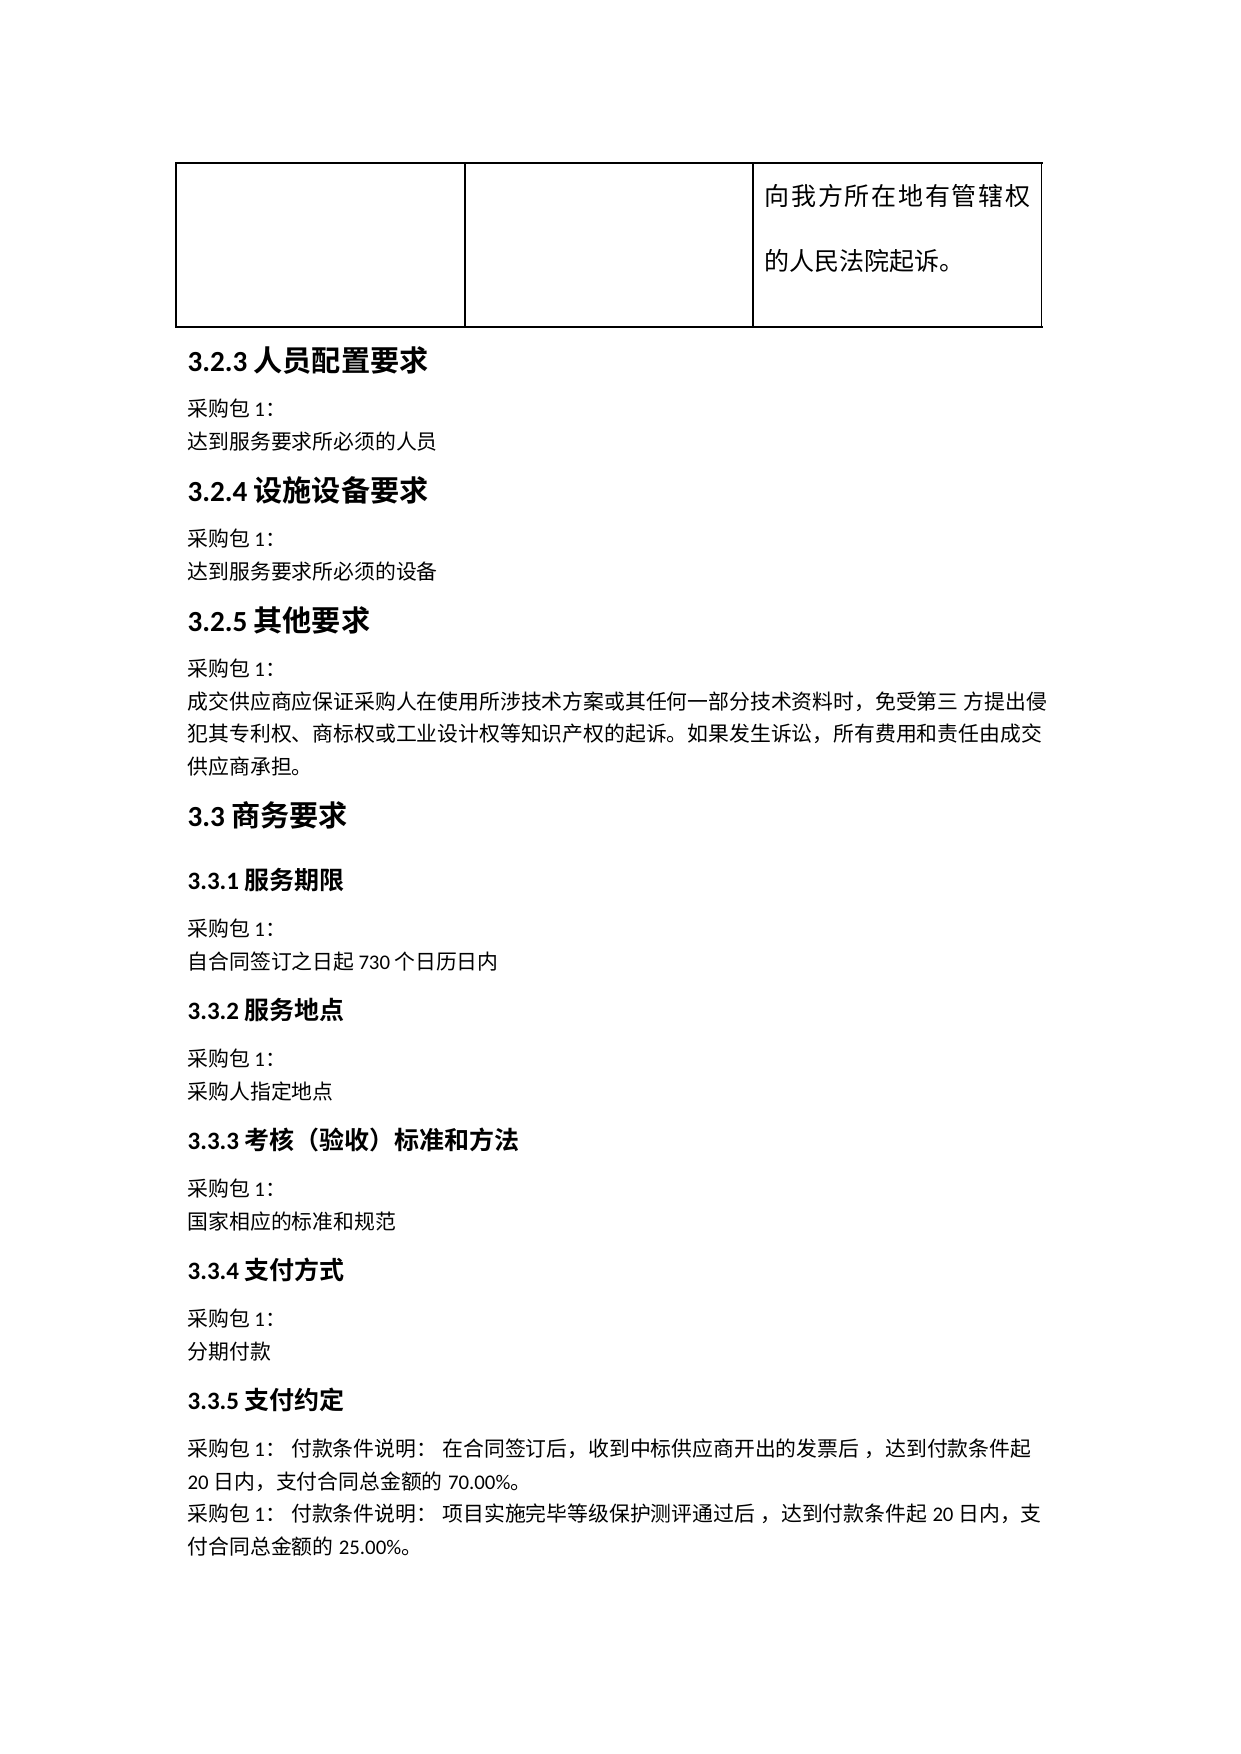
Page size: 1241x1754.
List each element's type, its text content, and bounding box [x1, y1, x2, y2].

text 分期付款 [187, 1335, 1053, 1368]
text 采购包1： [187, 393, 1053, 425]
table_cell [754, 164, 1041, 326]
text 达到服务要求所必须的人员 [187, 425, 1053, 458]
text 采购包1： [187, 523, 1053, 555]
text 采购包1： [187, 913, 1053, 945]
text 采购包1： [187, 1173, 1053, 1205]
text 3.2.3人员配置要求 [187, 328, 1053, 393]
text 采购人指定地点 [187, 1075, 1053, 1108]
text 采购包1： [187, 1303, 1053, 1335]
text 采购包1： [187, 1043, 1053, 1075]
text 3.3商务要求 [187, 783, 1053, 848]
text 国家相应的标准和规范 [187, 1205, 1053, 1238]
text 3.3.5支付约定 [187, 1368, 1053, 1433]
text 3.3.4支付方式 [187, 1238, 1053, 1303]
text 3.3.2服务地点 [187, 978, 1053, 1043]
text 达到服务要求所必须的设备 [187, 555, 1053, 588]
text 3.3.1服务期限 [187, 848, 1053, 913]
text 3.2.5其他要求 [187, 588, 1053, 653]
text 成交供应商应保证采购人在使用所涉技术方案或其任何一部分技术资料时，免受第三 方提出侵犯其专利权、商标权或工业设计权等知识产权的起诉。如果发生诉讼，所有费用和责任由成交供应商承担。 [187, 685, 1053, 783]
text 3.2.4设施设备要求 [187, 458, 1053, 523]
text 采购包1： [187, 653, 1053, 685]
text 采购包1： 付款条件说明： 在合同签订后，收到中标供应商开出的发票后 ，达到付款条件起 20 日内，支付合同总金额的 70.00%。 [187, 1433, 1053, 1498]
text 3.3.3考核（验收）标准和方法 [187, 1108, 1053, 1173]
table_cell 1 [466, 164, 752, 326]
text 采购包1： 付款条件说明： 项目实施完毕等级保护测评通过后 ，达到付款条件起 20 日内，支付合同总金额的 25.00%。 [187, 1498, 1053, 1563]
text 自合同签订之日起730个日历日内 [187, 945, 1053, 978]
table_cell [177, 164, 464, 326]
